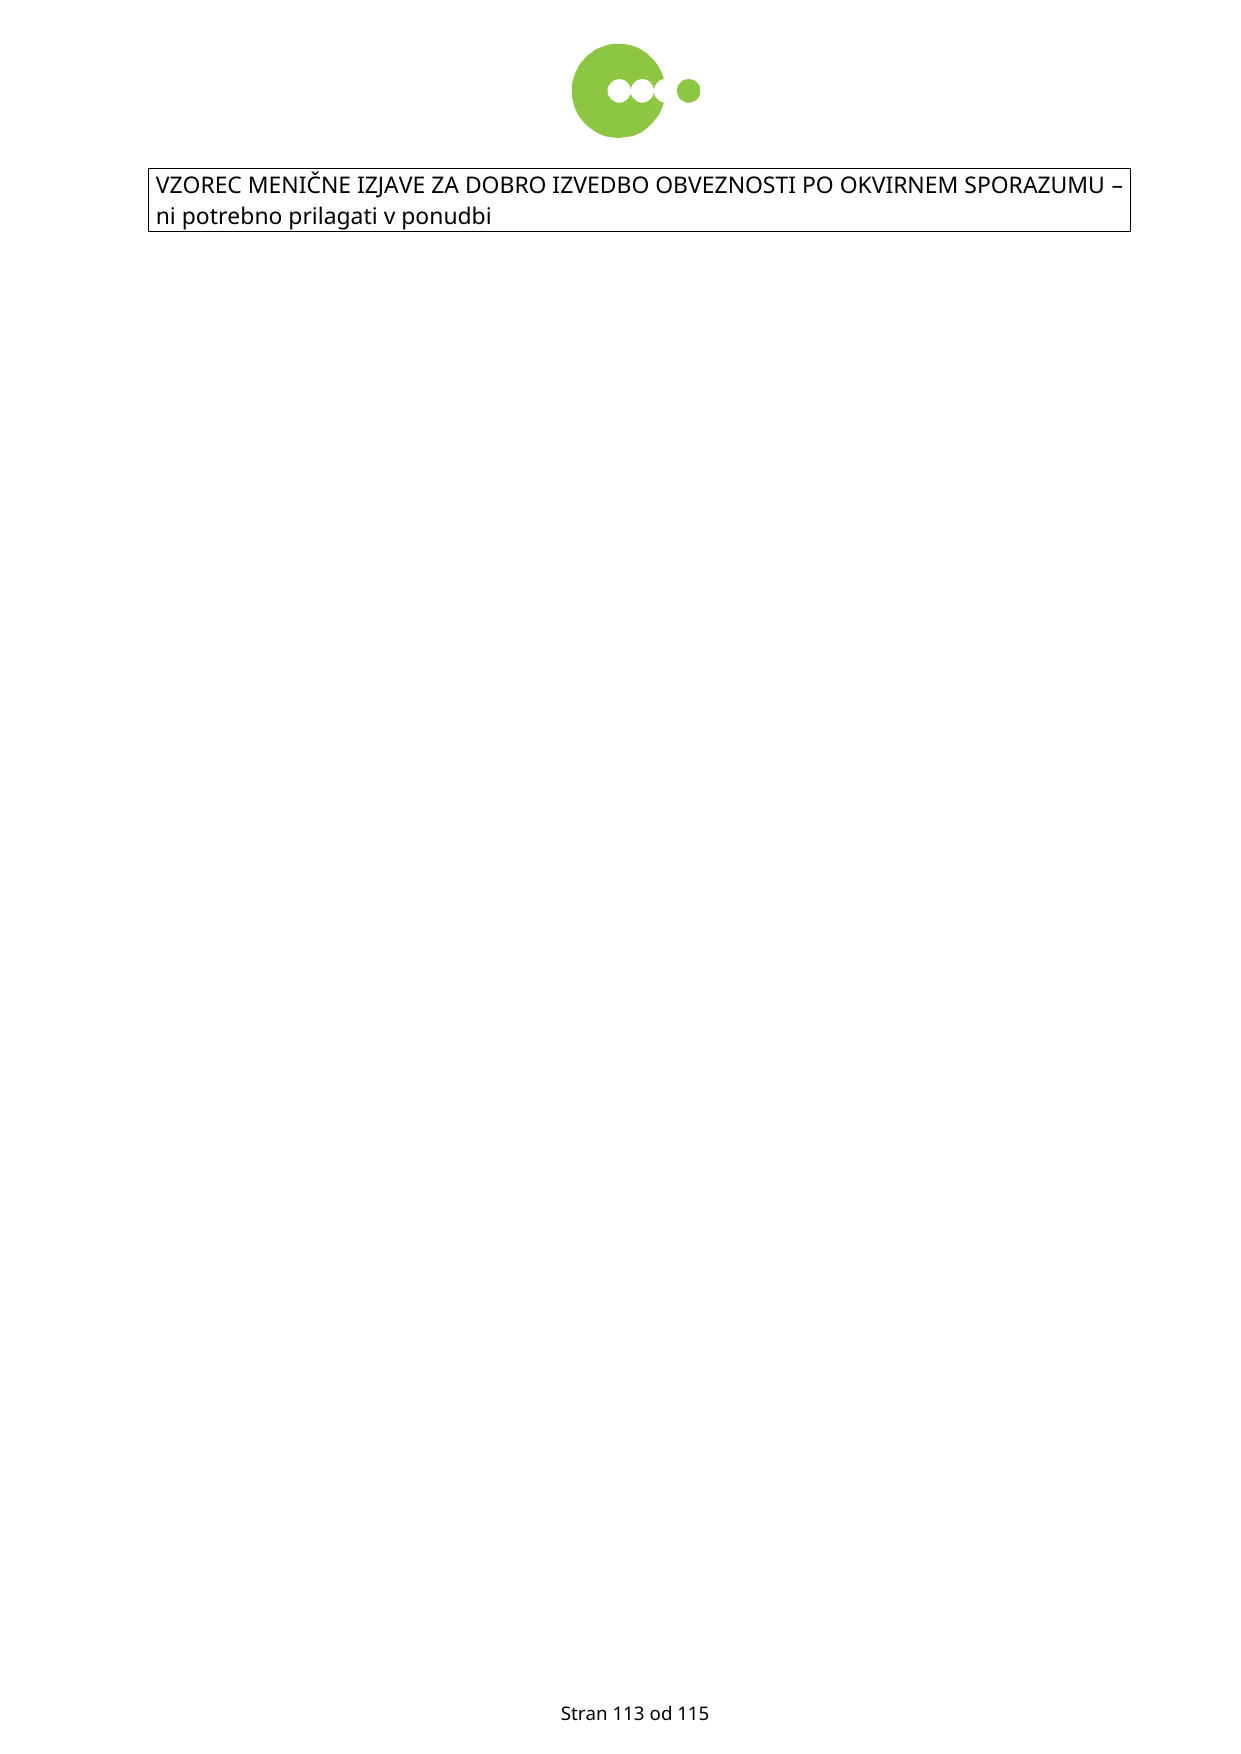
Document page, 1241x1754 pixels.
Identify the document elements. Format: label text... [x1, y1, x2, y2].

table_header VZOREC MENIČNE IZJAVE ZA DOBRO IZVEDBO OBVEZNOSTI PO OKVIRNEM SPORAZUMU – ni potrebno prilagati v ponudbi [149, 169, 1130, 231]
